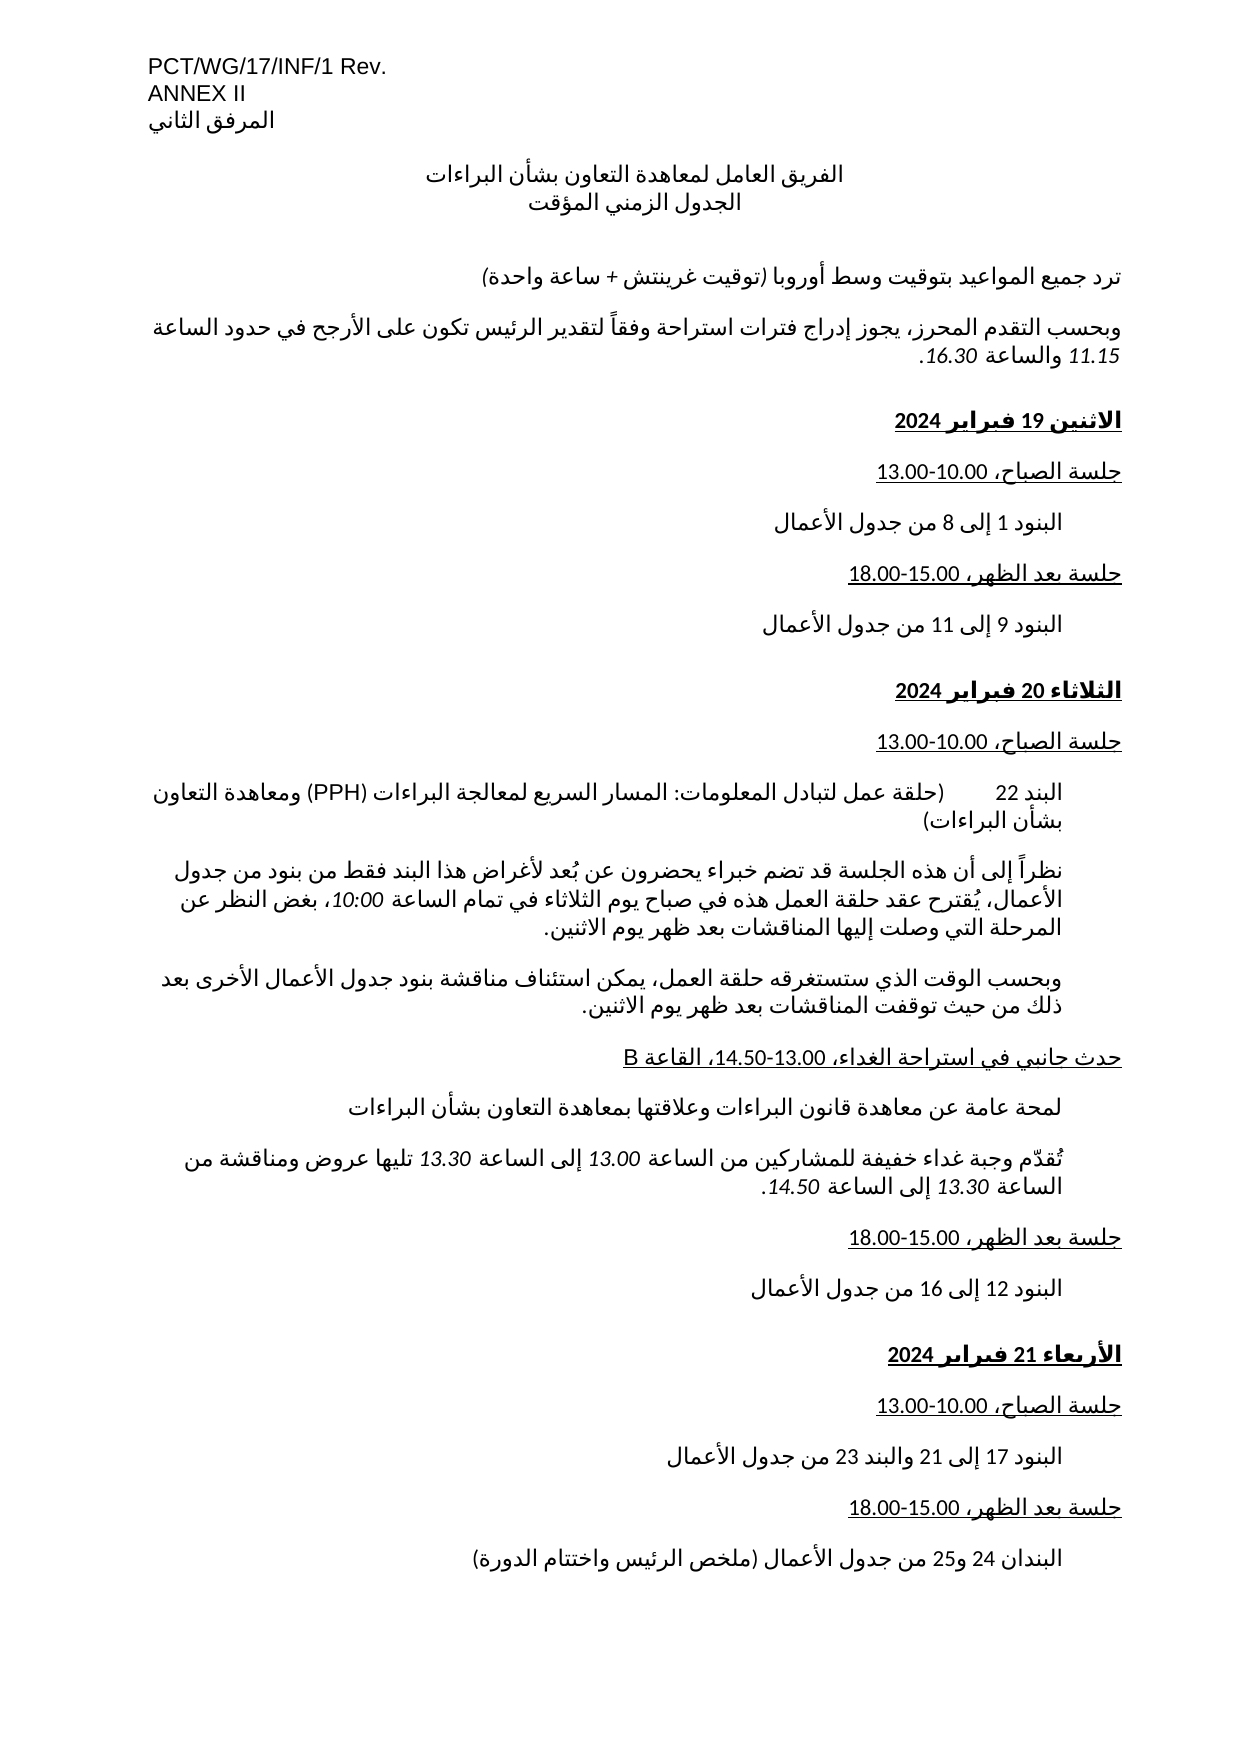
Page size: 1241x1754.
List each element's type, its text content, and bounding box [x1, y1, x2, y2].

subtitle الأربعاء 21 فبراير 2024 [148, 1340, 1122, 1368]
text البند 22 (حلقة عمل لتبادل المعلومات: المسار السريع لمعالجة البراءات (PPH) ومعاهدة التعاون بشأن البراءات) [148, 778, 1063, 834]
text الفريق العامل لمعاهدة التعاون بشأن البراءات [148, 160, 1122, 188]
text وبحسب الوقت الذي ستستغرقه حلقة العمل، يمكن استئناف مناقشة بنود جدول الأعمال الأخرى بعد ذلك من حيث توقفت المناقشات بعد ظهر يوم الاثنين. [148, 964, 1063, 1020]
text وبحسب التقدم المحرز، يجوز إدراج فترات استراحة وفقاً لتقدير الرئيس تكون على الأرجح في حدود الساعة 11.15 والساعة 16.30. [148, 313, 1122, 369]
text الجدول الزمني المؤقت [148, 188, 1122, 216]
text جلسة بعد الظهر، 15.00-18.00 [148, 1223, 1122, 1251]
text نظراً إلى أن هذه الجلسة قد تضم خبراء يحضرون عن بُعد لأغراض هذا البند فقط من بنود من جدول الأعمال، يُقترح عقد حلقة العمل هذه في صباح يوم الثلاثاء في تمام الساعة 10:00، بغض النظر عن المرحلة التي وصلت إليها المناقشات بعد ظهر يوم الاثنين. [148, 857, 1063, 941]
subtitle الاثنين 19 فبراير 2024 [148, 407, 1122, 434]
text البنود 9 إلى 11 من جدول الأعمال [148, 610, 1063, 638]
text حدث جانبي في استراحة الغداء، 13.00-14.50، القاعة B [148, 1043, 1122, 1071]
text البندان 24 و25 من جدول الأعمال (ملخص الرئيس واختتام الدورة) [148, 1544, 1063, 1572]
text البنود 17 إلى 21 والبند 23 من جدول الأعمال [148, 1442, 1063, 1470]
text جلسة الصباح، 10.00-13.00 [148, 1391, 1122, 1419]
subtitle الثلاثاء 20 فبراير 2024 [148, 676, 1122, 704]
text لمحة عامة عن معاهدة قانون البراءات وعلاقتها بمعاهدة التعاون بشأن البراءات [148, 1093, 1063, 1122]
text جلسة بعد الظهر، 15.00-18.00 [148, 559, 1122, 587]
text البنود 1 إلى 8 من جدول الأعمال [148, 508, 1063, 536]
text تُقدّم وجبة غداء خفيفة للمشاركين من الساعة 13.00 إلى الساعة 13.30 تليها عروض ومناقشة من الساعة 13.30 إلى الساعة 14.50. [148, 1144, 1063, 1201]
text جلسة بعد الظهر، 15.00-18.00 [148, 1493, 1122, 1521]
text جلسة الصباح، 10.00-13.00 [148, 457, 1122, 486]
text جلسة الصباح، 10.00-13.00 [148, 727, 1122, 755]
text البنود 12 إلى 16 من جدول الأعمال [148, 1274, 1063, 1302]
text ترد جميع المواعيد بتوقيت وسط أوروبا (توقيت غرينتش + ساعة واحدة) [148, 262, 1122, 290]
